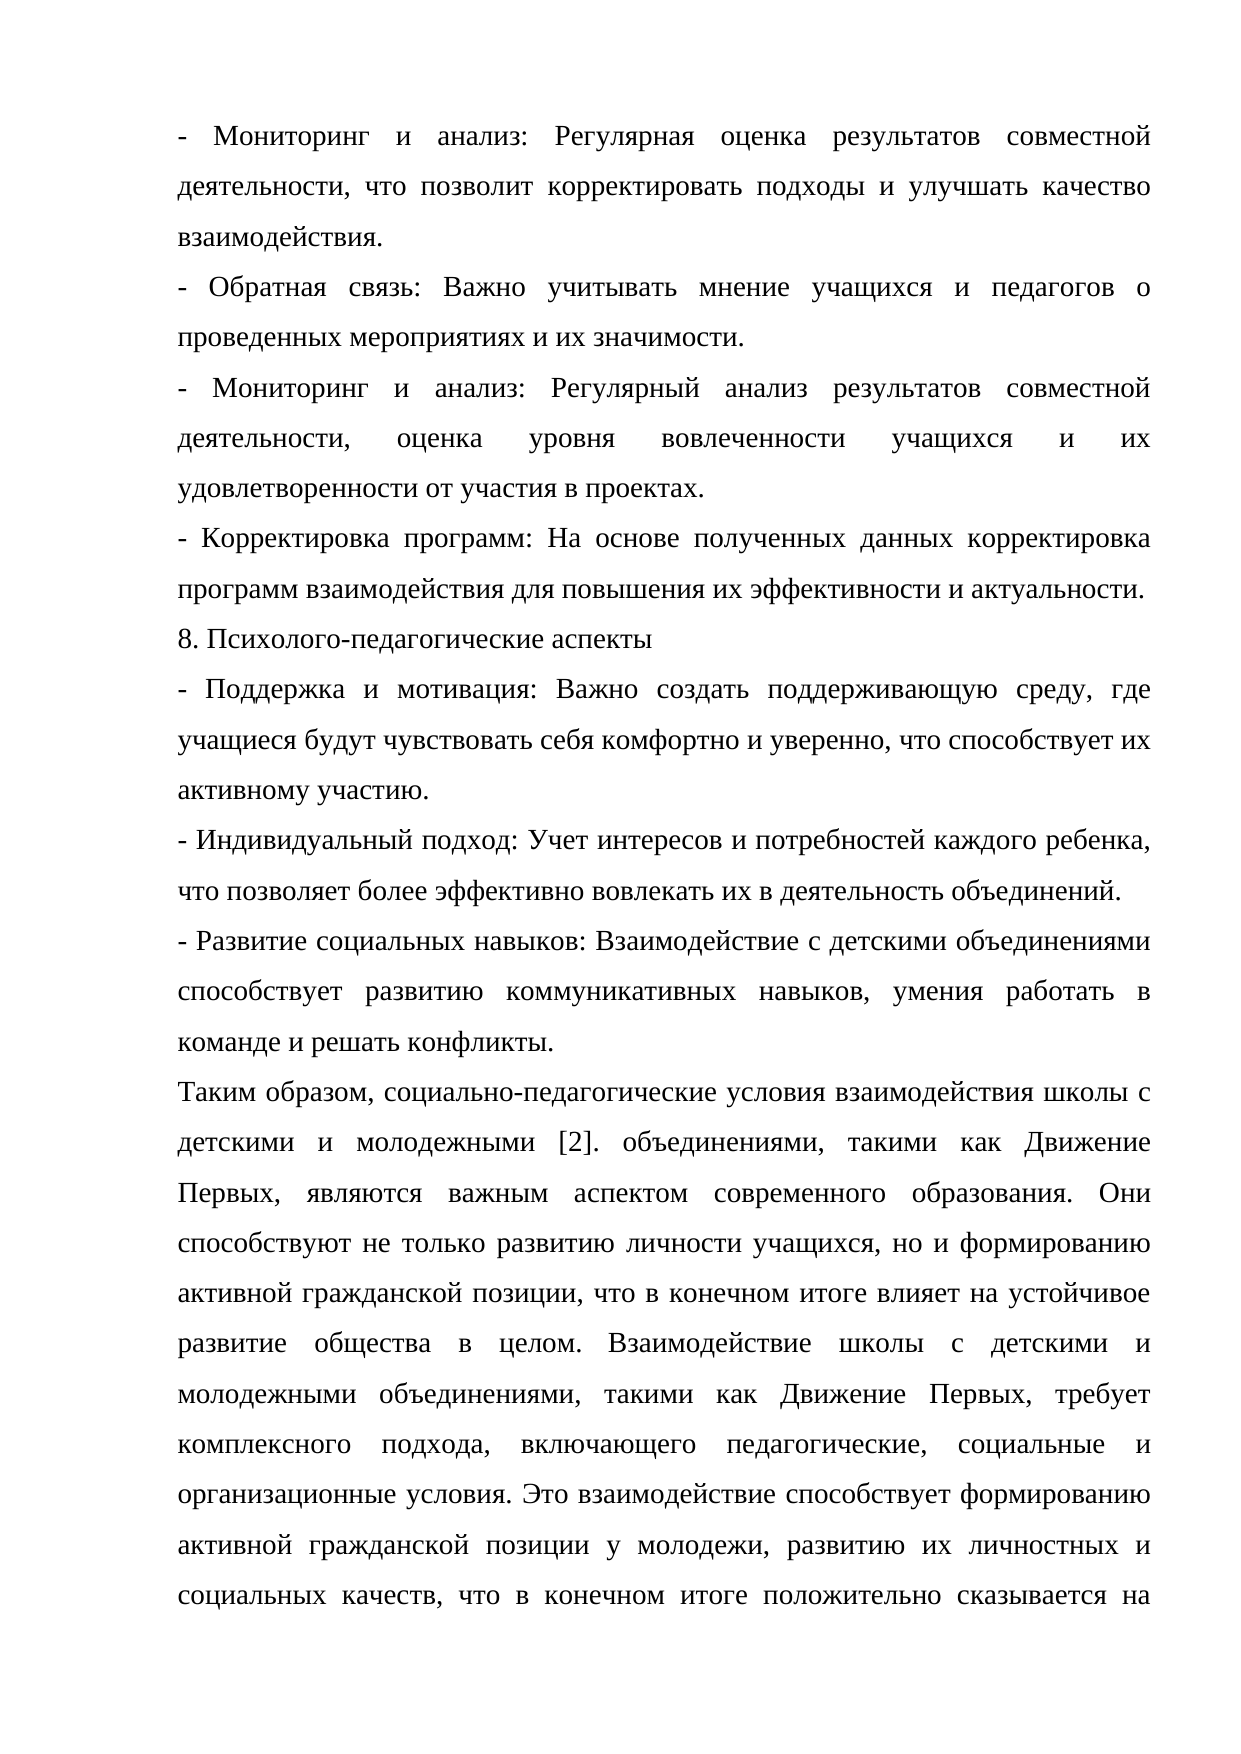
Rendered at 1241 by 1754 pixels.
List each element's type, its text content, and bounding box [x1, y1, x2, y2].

text - Развитие социальных навыков: Взаимодействие с детскими объединениями способствует развитию коммуникативных навыков, умения работать в команде и решать конфликты. [177, 923, 1152, 1057]
text - Мониторинг и анализ: Регулярный анализ результатов совместной деятельности, оценка уровня вовлеченности учащихся и их удовлетворенности от участия в проектах. [177, 370, 1152, 504]
text - Мониторинг и анализ: Регулярная оценка результатов совместной деятельности, что позволит корректировать подходы и улучшать качество взаимодействия. [177, 118, 1152, 252]
text - Индивидуальный подход: Учет интересов и потребностей каждого ребенка, что позволяет более эффективно вовлекать их в деятельность объединений. [177, 822, 1152, 906]
text 8. Психолого-педагогические аспекты [177, 621, 1152, 655]
text - Поддержка и мотивация: Важно создать поддерживающую среду, где учащиеся будут чувствовать себя комфортно и уверенно, что способствует их активному участию. [177, 672, 1152, 806]
text - Корректировка программ: На основе полученных данных корректировка программ взаимодействия для повышения их эффективности и актуальности. [177, 521, 1152, 604]
text - Обратная связь: Важно учитывать мнение учащихся и педагогов о проведенных мероприятиях и их значимости. [177, 269, 1152, 353]
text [177, 1074, 1152, 1611]
